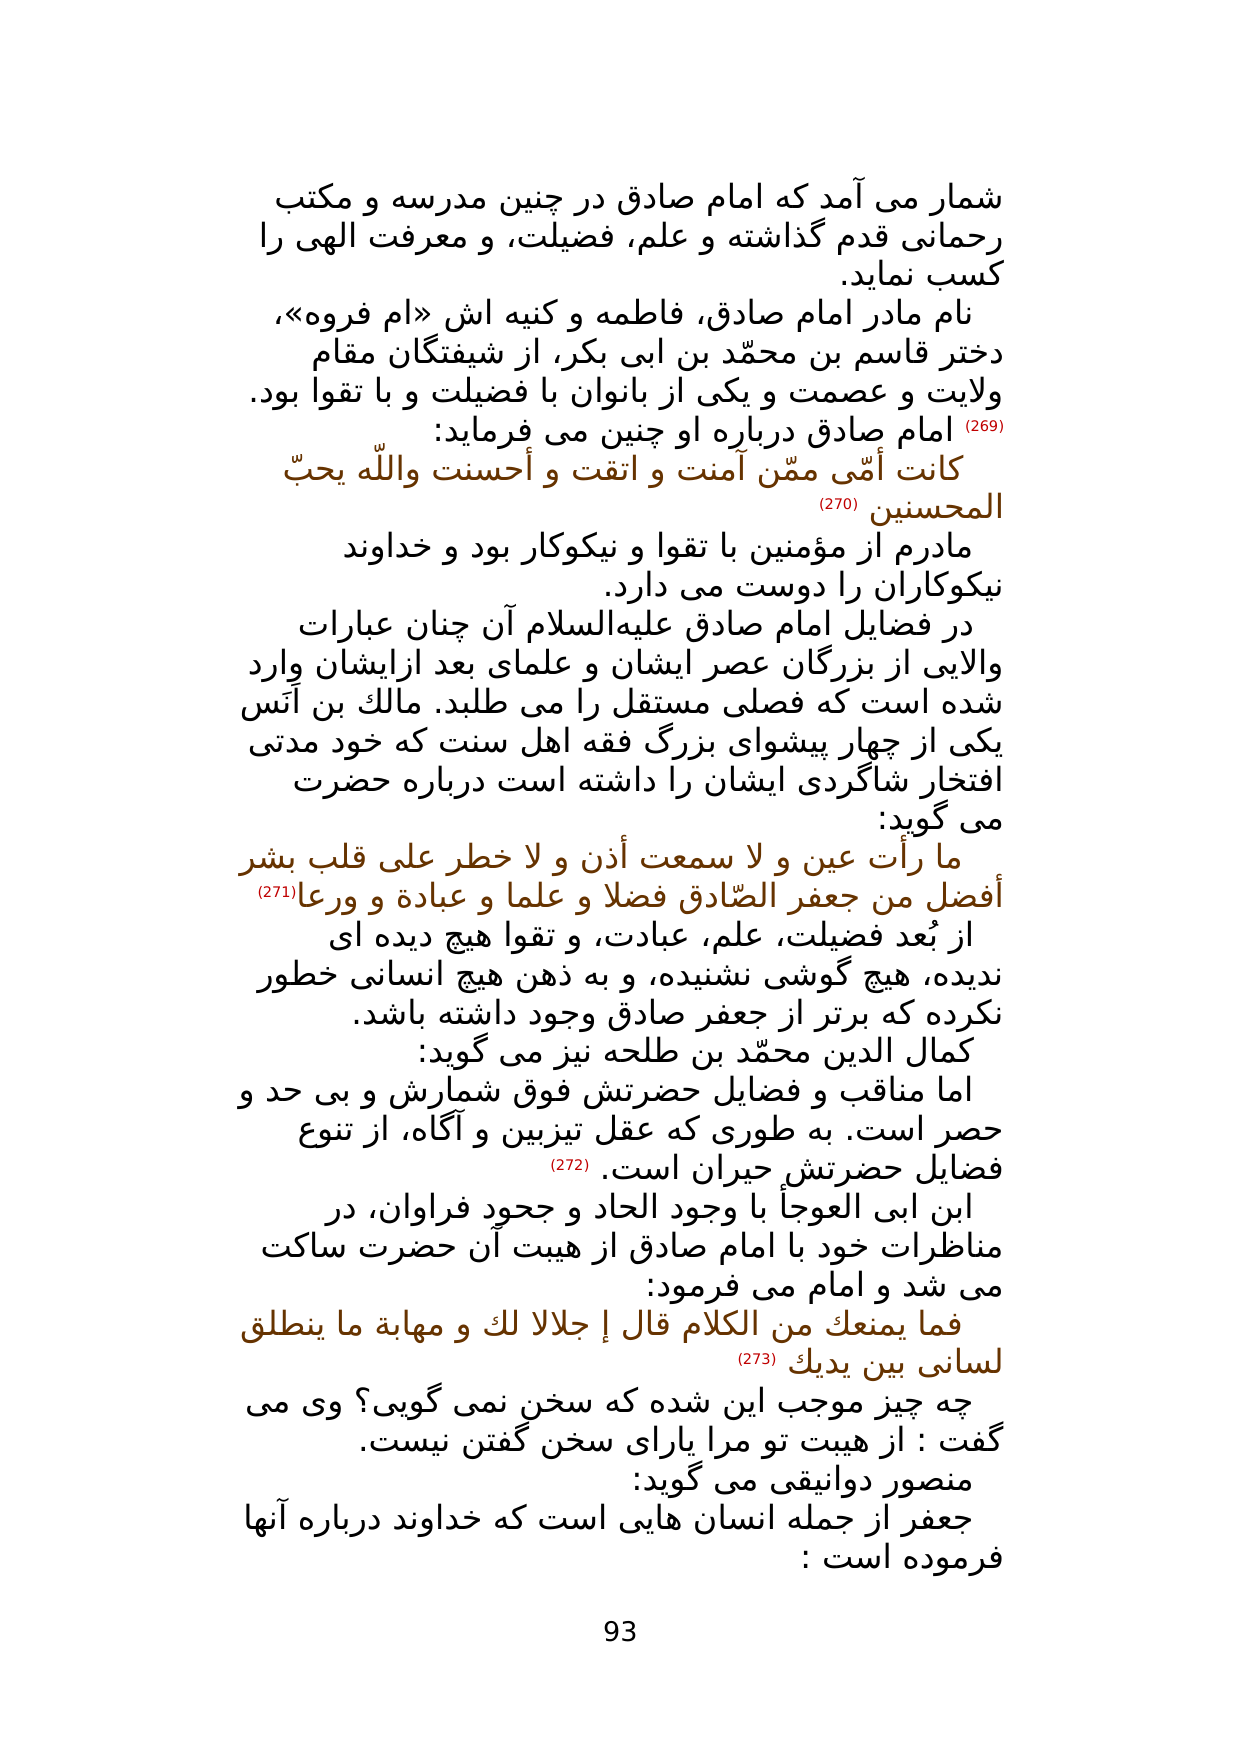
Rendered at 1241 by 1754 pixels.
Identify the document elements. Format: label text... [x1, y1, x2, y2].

text كانت أمّى ممّن آمنت و اتقت و أحسنت واللّه يحبّ المحسنين (270) [236, 449, 1004, 527]
text در فضايل امام صادق عليه‌السلام آن چنان عبارات والايى از بزرگان عصر ايشان و علماى بعد ازايشان وارد شده است كه فصلى مستقل را مى طلبد. مالك بن اَنَس يكى از چهار پيشواى بزرگ فقه اهل سنت كه خود مدتى افتخار شاگردى ايشان را داشته است درباره حضرت مى گويد: [236, 604, 1004, 838]
text كمال الدين محمّد بن طلحه نيز مى گويد: [236, 1032, 1004, 1071]
text مادرم از مؤمنين با تقوا و نيكوكار بود و خداوند نيكوكاران را دوست مى دارد. [236, 527, 1004, 604]
text فما يمنعك من الكلام قال إ جلالا لك و مهابة ما ينطلق لسانى بين يديك (273) [236, 1304, 1004, 1382]
text چه چيز موجب اين شده كه سخن نمى گويى؟ وى مى گفت : از هيبت تو مرا ياراى سخن گفتن نيست. [236, 1382, 1004, 1459]
text اما مناقب و فضايل حضرتش فوق شمارش و بى حد و حصر است. به طورى كه عقل تيزبين و آگاه، از تنوع فضايل حضرتش حيران است. (272) [236, 1071, 1004, 1187]
text ابن ابى العوجأ با وجود الحاد و جحود فراوان، در مناظرات خود با امام صادق از هيبت آن حضرت ساكت مى شد و امام مى فرمود: [236, 1187, 1004, 1304]
text نام مادر امام صادق، فاطمه و كنيه اش «ام فروه»، دختر قاسم بن محمّد بن ابى بكر، از شيفتگان مقام ولايت و عصمت و يكى از بانوان با فضيلت و با تقوا بود. (269) امام صادق درباره او چنين مى فرمايد: [236, 294, 1004, 449]
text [236, 177, 1004, 294]
text از بُعد فضيلت، علم، عبادت، و تقوا هيچ ديده اى نديده، هيچ گوشى نشنيده، و به ذهن هيچ انسانى خطور نكرده كه برتر از جعفر صادق وجود داشته باشد. [236, 915, 1004, 1032]
text جعفر از جمله انسان هايى است كه خداوند درباره آنها فرموده است : [236, 1498, 1004, 1576]
text ما رأت عين و لا سمعت أذن و لا خطر على قلب بشر أفضل من جعفر الصّادق فضلا و علما و عبادة و ورعا(271) [236, 838, 1004, 915]
text منصور دوانيقى مى گويد: [236, 1459, 1004, 1498]
